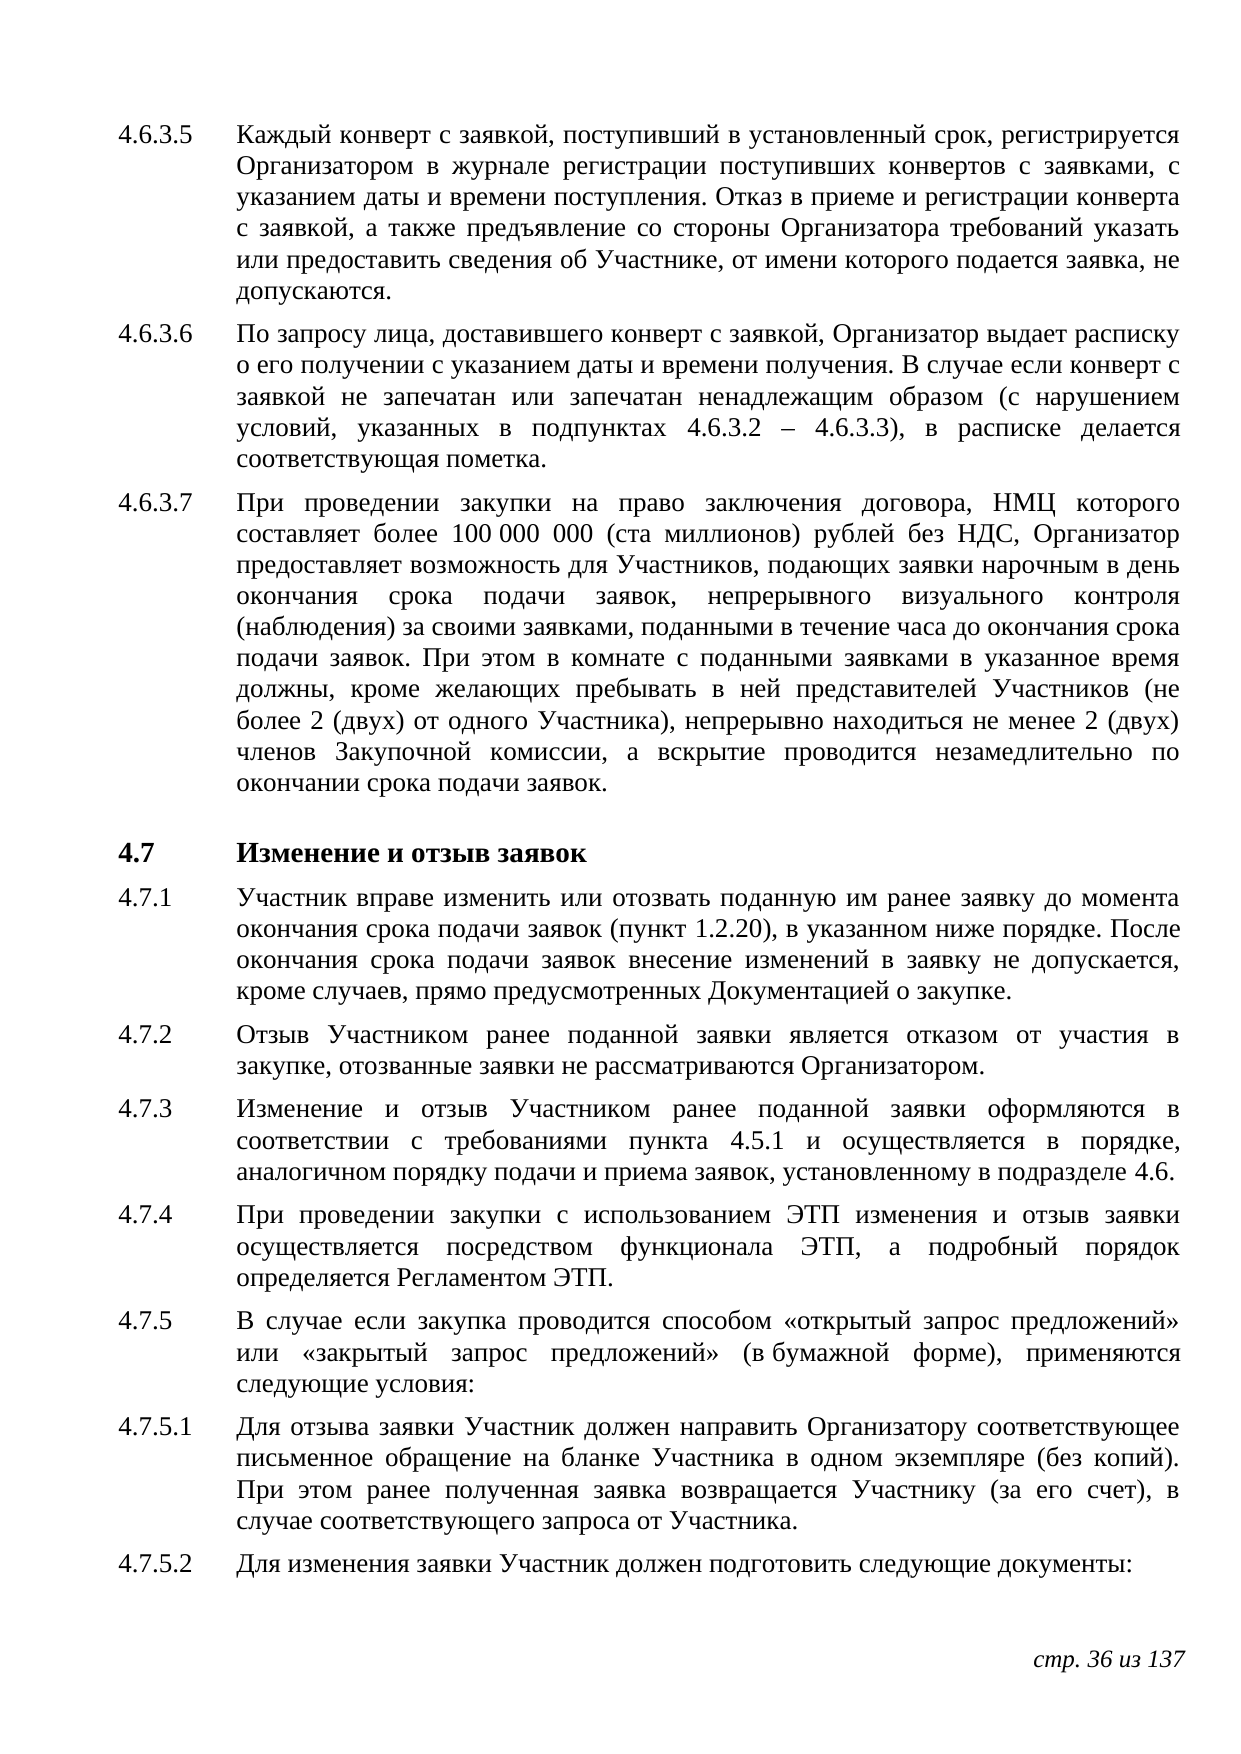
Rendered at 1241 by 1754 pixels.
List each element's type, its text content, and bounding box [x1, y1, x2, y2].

text Изменение и отзыв Участником ранее поданной заявки оформляются в соответствии с требованиями пункта 4.5.1 и осуществляется в порядке, аналогичном порядку подачи и приема заявок, установленному в подразделе 4.6. [118, 1093, 1181, 1186]
list По запросу лица, доставившего конверт с заявкой, Организатор выдает расписку о его получении с указанием даты и времени получения. В случае если конверт с заявкой не запечатан или запечатан ненадлежащим образом (с нарушением условий, указанных в подпунктах 4.6.3.2 – 4.6.3.3), в расписке делается соответствующая пометка. [118, 317, 1181, 473]
list При проведении закупки на право заключения договора, НМЦ которого составляет более 100 000 000 (ста миллионов) рублей без НДС, Организатор предоставляет возможность для Участников, подающих заявки нарочным в день окончания срока подачи заявок, непрерывного визуального контроля (наблюдения) за своими заявками, поданными в течение часа до окончания срока подачи заявок. При этом в комнате с поданными заявками в указанное время должны, кроме желающих пребывать в ней представителей Участников (не более 2 (двух) от одного Участника), непрерывно находиться не менее 2 (двух) членов Закупочной комиссии, а вскрытие проводится незамедлительно по окончании срока подачи заявок. [118, 486, 1181, 797]
text В случае если закупка проводится способом «открытый запрос предложений» или «закрытый запрос предложений» (в бумажной форме), применяются следующие условия: [118, 1304, 1181, 1398]
text При проведении закупки с использованием ЭТП изменения и отзыв заявки осуществляется посредством функционала ЭТП, а подробный порядок определяется Регламентом ЭТП. [118, 1198, 1181, 1292]
text Участник вправе изменить или отозвать поданную им ранее заявку до момента окончания срока подачи заявок (пункт 1.2.20), в указанном ниже порядке. После окончания срока подачи заявок внесение изменений в заявку не допускается, кроме случаев, прямо предусмотренных Документацией о закупке. [118, 881, 1181, 1005]
subtitle Изменение и отзыв заявок [118, 835, 1181, 868]
text Отзыв Участником ранее поданной заявки является отказом от участия в закупке, отозванные заявки не рассматриваются Организатором. [118, 1018, 1181, 1080]
list Для изменения заявки Участник должен подготовить следующие документы: [118, 1547, 1181, 1579]
list Для отзыва заявки Участник должен направить Организатору соответствующее письменное обращение на бланке Участника в одном экземпляре (без копий). При этом ранее полученная заявка возвращается Участнику (за его счет), в случае соответствующего запроса от Участника. [118, 1410, 1181, 1535]
list Каждый конверт с заявкой, поступивший в установленный срок, регистрируется Организатором в журнале регистрации поступивших конвертов с заявками, с указанием даты и времени поступления. Отказ в приеме и регистрации конверта с заявкой, а также предъявление со стороны Организатора требований указать или предоставить сведения об Участнике, от имени которого подается заявка, не допускаются. [118, 118, 1181, 305]
